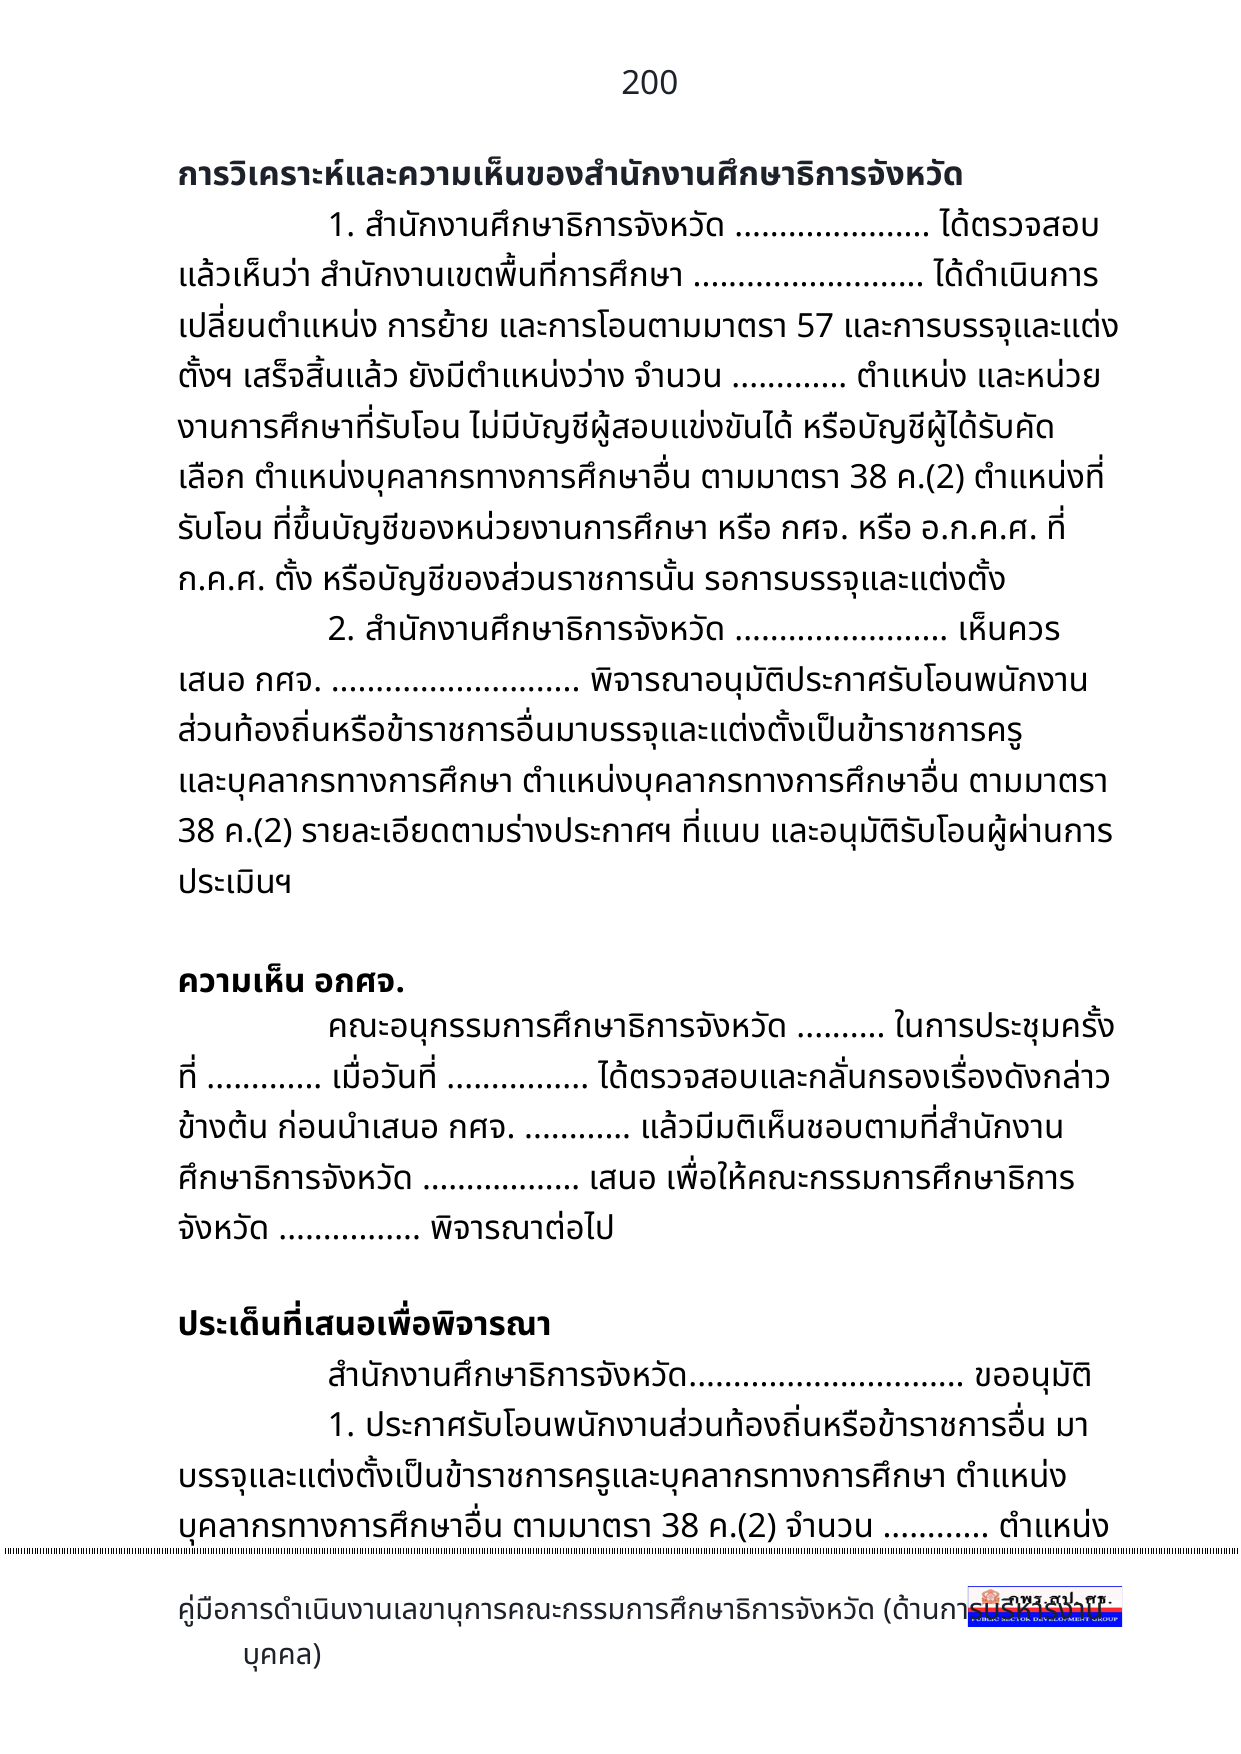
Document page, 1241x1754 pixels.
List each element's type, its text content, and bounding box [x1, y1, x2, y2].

picture [967, 1586, 1123, 1627]
text 1. สำนักงานศึกษาธิการจังหวัด ...................... ได้ตรวจสอบแล้วเห็นว่า สำนักงานเขตพื้นที่การศึกษา .......................... ได้ดำเนินการเปลี่ยนตำแหน่ง การย้าย และการโอนตามมาตรา 57 และการบรรจุและแต่งตั้งฯ เสร็จสิ้นแล้ว ยังมีตำแหน่งว่าง จำนวน ............. ตำแหน่ง และหน่วยงานการศึกษาที่รับโอน ไม่มีบัญชีผู้สอบแข่งขันได้ หรือบัญชีผู้ได้รับคัดเลือก ตำแหน่งบุคลากรทางการศึกษาอื่น ตามมาตรา 38 ค.(2) ตำแหน่งที่รับโอน ที่ขึ้นบัญชีของหน่วยงานการศึกษา หรือ กศจ. หรือ อ.ก.ค.ศ. ที่ ก.ค.ศ. ตั้ง หรือบัญชีของส่วนราชการนั้น รอการบรรจุและแต่งตั้ง [177, 200, 1122, 605]
text 1. ประกาศรับโอนพนักงานส่วนท้องถิ่นหรือข้าราชการอื่น มาบรรจุและแต่งตั้งเป็นข้าราชการครูและบุคลากรทางการศึกษา ตำแหน่งบุคลากรทางการศึกษาอื่น ตามมาตรา 38 ค.(2) จำนวน ............ ตำแหน่ง [177, 1401, 1122, 1553]
text ประเด็นที่เสนอเพื่อพิจารณา [177, 1300, 1122, 1351]
text สำนักงานศึกษาธิการจังหวัด............................... ขออนุมัติ [177, 1351, 1122, 1401]
text คณะอนุกรรมการศึกษาธิการจังหวัด .......... ในการประชุมครั้งที่ ............. เมื่อวันที่ ................ ได้ตรวจสอบและกลั่นกรองเรื่องดังกล่าวข้างต้น ก่อนนำเสนอ กศจ. ............ แล้วมีมติเห็นชอบตามที่สำนักงานศึกษาธิการจังหวัด ……………… เสนอ เพื่อให้คณะกรรมการศึกษาธิการจังหวัด ................ พิจารณาต่อไป [177, 1002, 1122, 1255]
text 2. สำนักงานศึกษาธิการจังหวัด ........................ เห็นควรเสนอ กศจ. ............................ พิจารณาอนุมัติประกาศรับโอนพนักงานส่วนท้องถิ่นหรือข้าราชการอื่นมาบรรจุและแต่งตั้งเป็นข้าราชการครู และบุคลากรทางการศึกษา ตำแหน่งบุคลากรทางการศึกษาอื่น ตามมาตรา 38 ค.(2) รายละเอียดตามร่างประกาศฯ ที่แนบ และอนุมัติรับโอนผู้ผ่านการประเมินฯ [177, 605, 1122, 908]
text การวิเคราะห์และความเห็นของสำนักงานศึกษาธิการจังหวัด [177, 150, 1122, 200]
text ความเห็น อกศจ. [177, 954, 1122, 1002]
